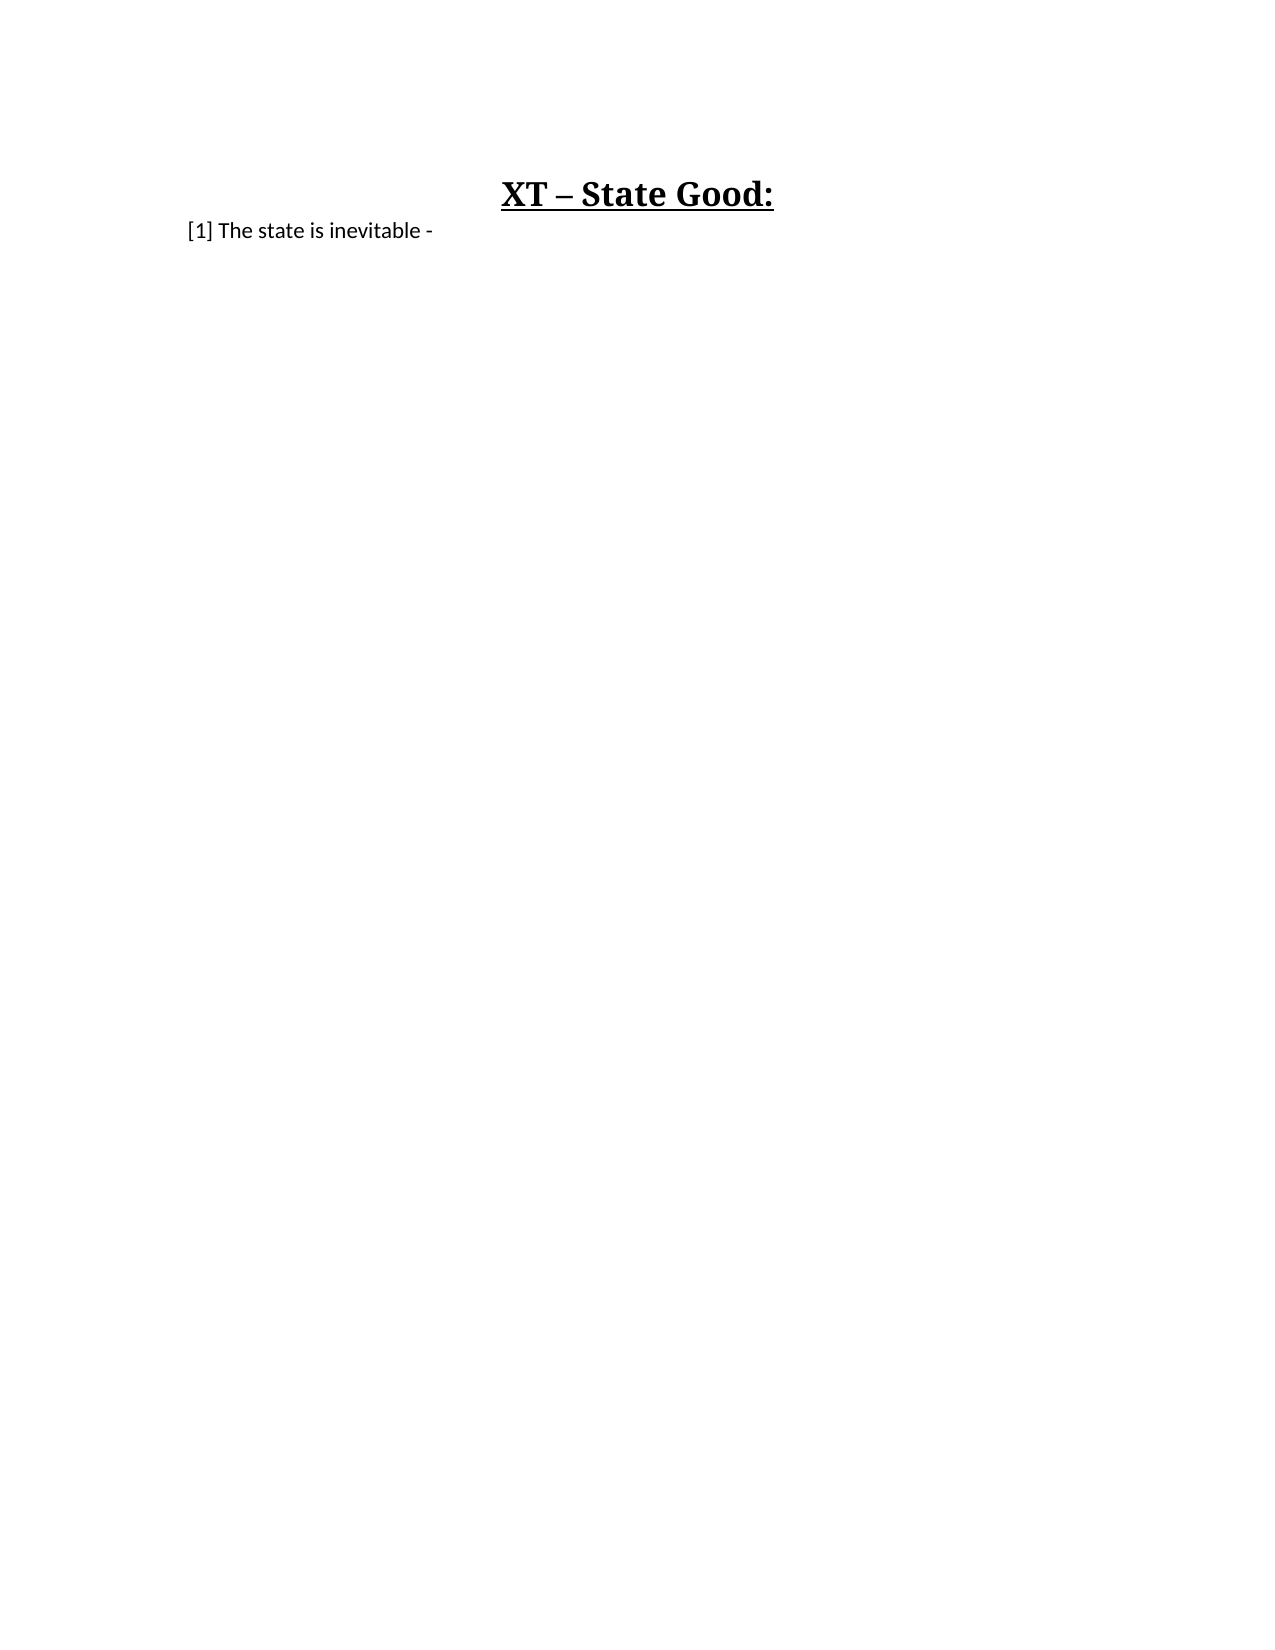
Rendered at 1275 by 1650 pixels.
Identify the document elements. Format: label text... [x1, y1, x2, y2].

subtitle XT – State Good: [187, 171, 1087, 216]
text [1] The state is inevitable - [187, 216, 1087, 244]
